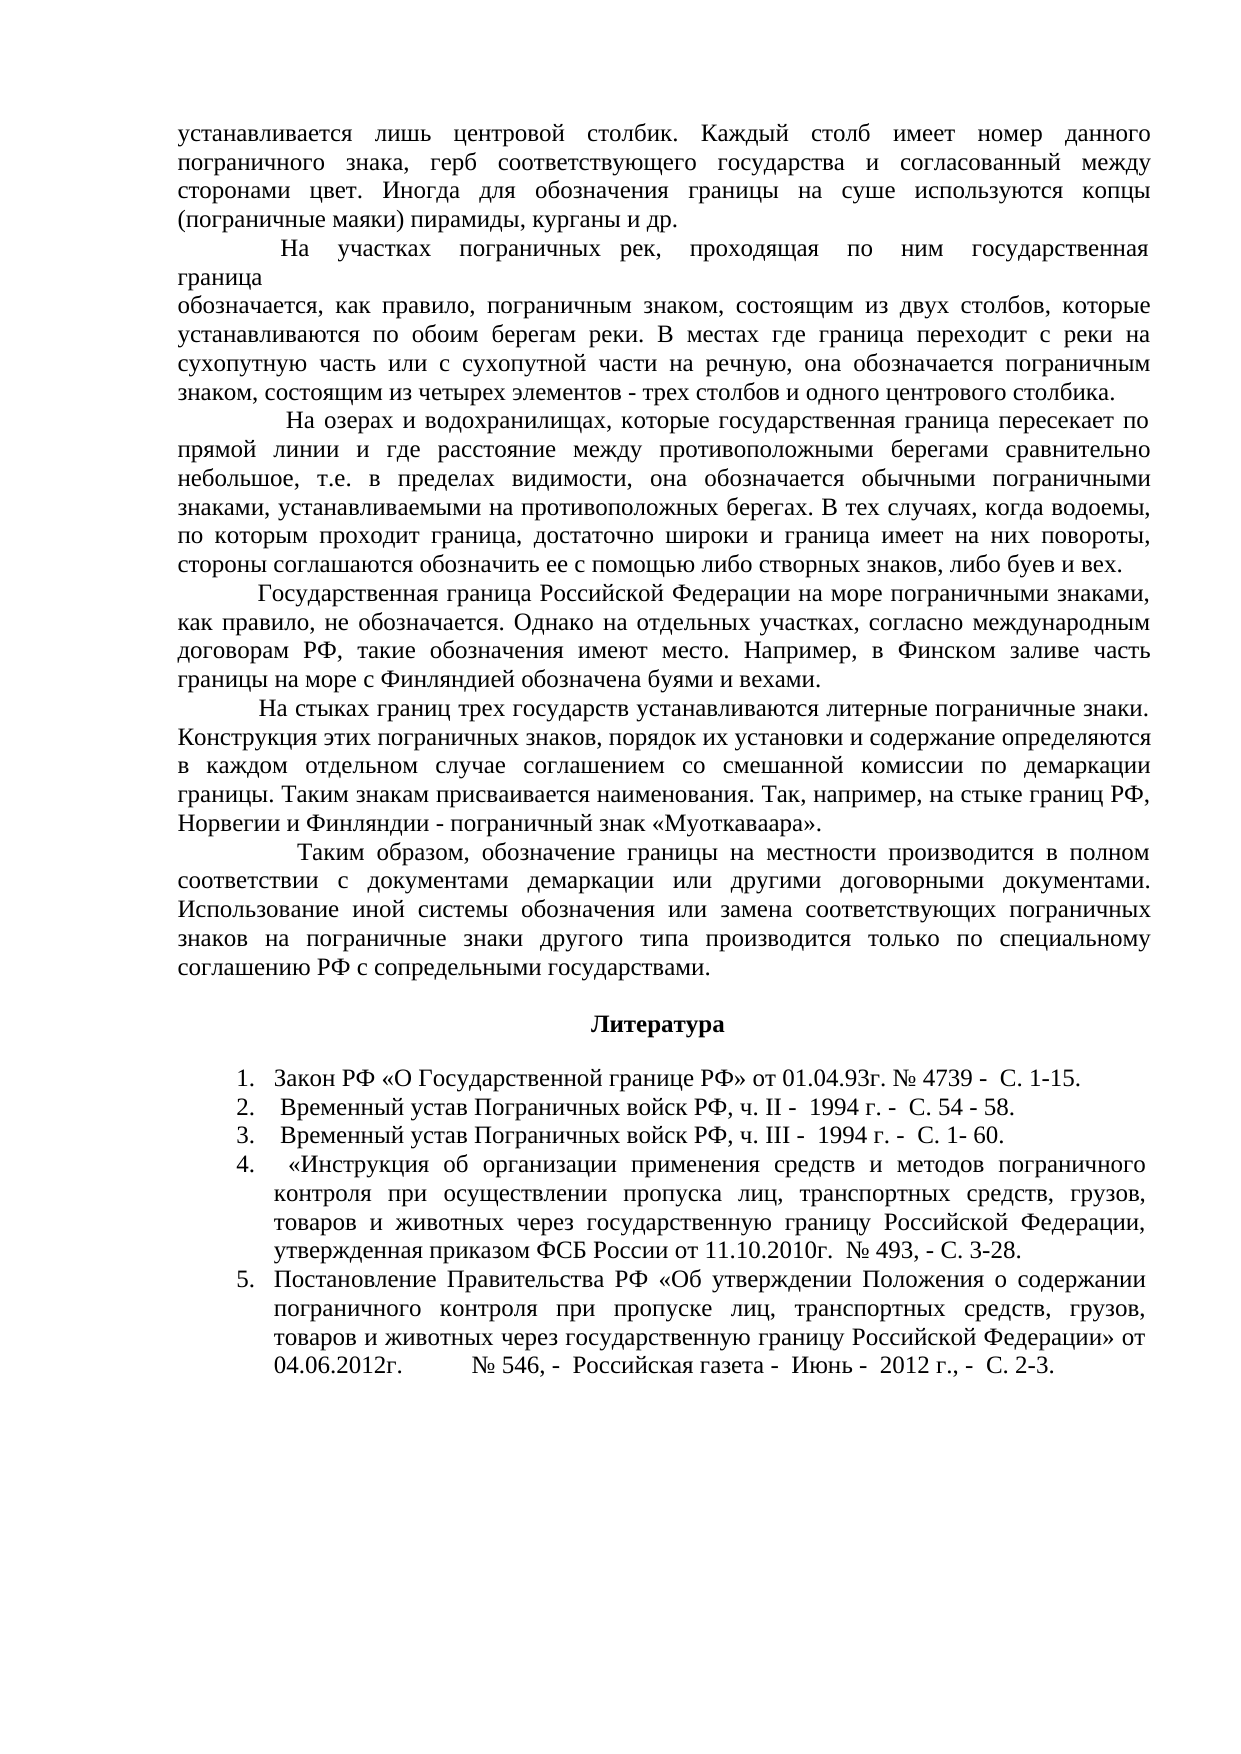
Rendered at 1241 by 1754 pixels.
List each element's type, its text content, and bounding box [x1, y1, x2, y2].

text На участках пограничных рек, проходящая по ним государственная граница [177, 233, 1152, 291]
text Литература [591, 1009, 1161, 1038]
text обозначается, как правило, пограничным знаком, состоящим из двух столбов, которые устанавливаются по обоим берегам реки. В местах где граница переходит с реки на сухопутную часть или с сухопутной части на речную, она обозначается пограничным знаком, состоящим из четырех элементов - трех столбов и одного центрового столбика. [177, 291, 1152, 406]
list Закон РФ «О Государственной границе РФ» от 01.04.93г. № 4739 - С. 1-15. [236, 1063, 1146, 1092]
list Временный устав Пограничных войск РФ, ч. III - 1994 г. - С. 1- 60. [236, 1121, 1146, 1149]
list Временный устав Пограничных войск РФ, ч. II - 1994 г. - С. 54 - 58. [236, 1092, 1146, 1121]
text Государственная граница Российской Федерации на море пограничными знаками, как правило, не обозначается. Однако на отдельных участках, согласно международным договорам РФ, такие обозначения имеют место. Например, в Финском заливе часть границы на море с Финляндией обозначена буями и вехами. [177, 578, 1152, 693]
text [177, 118, 1152, 233]
text Таким образом, обозначение границы на местности производится в полном соответствии с документами демаркации или другими договорными документами. Использование иной системы обозначения или замена соответствующих пограничных знаков на пограничные знаки другого типа производится только по специальному соглашению РФ с сопредельными государствами. [177, 837, 1152, 981]
text На стыках границ трех государств устанавливаются литерные пограничные знаки. Конструкция этих пограничных знаков, порядок их установки и содержание определяются в каждом отдельном случае соглашением со смешанной комиссии по демаркации границы. Таким знакам присваивается наименования. Так, например, на стыке границ РФ, Норвегии и Финляндии - пограничный знак «Муоткаваара». [177, 693, 1152, 837]
list Постановление Правительства РФ «Об утверждении Положения о содержании пограничного контроля при пропуске лиц, транспортных средств, грузов, товаров и животных через государственную границу Российской Федерации» от 04.06.2012г. № 546, - Российская газета - Июнь - 2012 г., - С. 2-3. [236, 1264, 1146, 1379]
list «Инструкция об организации применения средств и методов пограничного контроля при осуществлении пропуска лиц, транспортных средств, грузов, товаров и животных через государственную границу Российской Федерации, утвержденная приказом ФСБ России от 11.10.2010г. № 493, - С. 3-28. [236, 1149, 1146, 1264]
text На озерах и водохранилищах, которые государственная граница пересекает по прямой линии и где расстояние между противоположными берегами сравнительно небольшое, т.е. в пределах видимости, она обозначается обычными пограничными знаками, устанавливаемыми на противоположных берегах. В тех случаях, когда водоемы, по которым проходит граница, достаточно широки и граница имеет на них повороты, стороны соглашаются обозначить ее с помощью либо створных знаков, либо буев и вех. [177, 406, 1152, 578]
